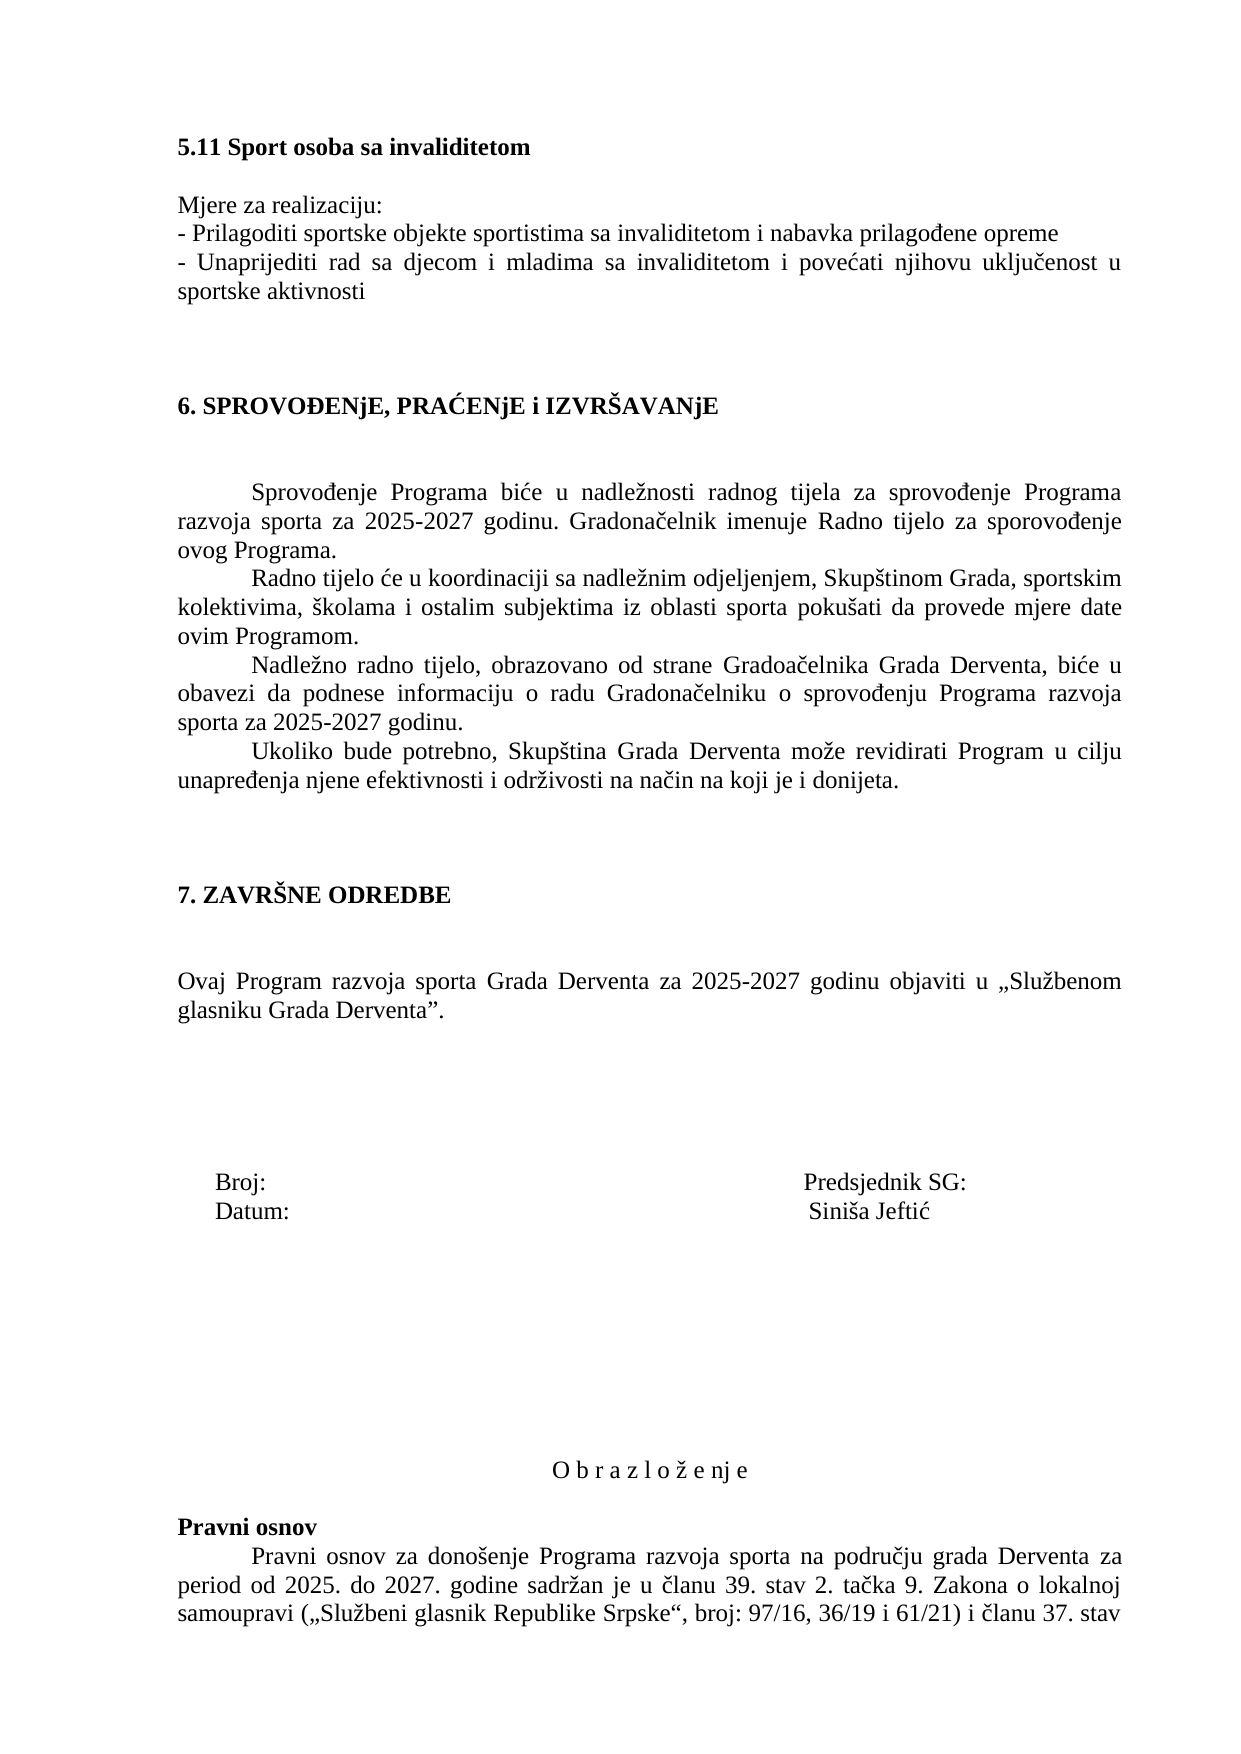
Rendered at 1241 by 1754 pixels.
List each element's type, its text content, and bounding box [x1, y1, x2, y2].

text Radno tijelo će u koordinaciji sa nadležnim odjeljenjem, Skupštinom Grada, sportskim kolektivima, školama i ostalim subjektima iz oblasti sporta pokušati da provede mjere date ovim Programom. [177, 563, 1122, 650]
text Ukoliko bude potrebno, Skupština Grada Derventa može revidirati Program u cilju unapređenja njene efektivnosti i održivosti na način na koji je i donijeta. [177, 736, 1122, 793]
text O b r a z l o ž e nj e [177, 1455, 1122, 1483]
text Sprovođenje Programa biće u nadležnosti radnog tijela za sprovođenje Programa razvoja sporta za 2025-2027 godinu. Gradonačelnik imenuje Radno tijelo za sporovođenje ovog Programa. [177, 477, 1122, 563]
text Mjere za realizaciju: [177, 190, 1122, 218]
text Broj: Predsjednik SG: [215, 1167, 1122, 1196]
text Nadležno radno tijelo, obrazovano od strane Gradoačelnika Grada Derventa, biće u obavezi da podnese informaciju o radu Gradonačelniku o sprovođenju Programa razvoja sporta za 2025-2027 godinu. [177, 650, 1122, 736]
text - Prilagoditi sportske objekte sportistima sa invaliditetom i nabavka prilagođene opreme [177, 218, 1122, 247]
text Ovaj Program razvoja sporta Grada Derventa za 2025-2027 godinu objaviti u „Službenom glasniku Grada Derventa”. [177, 966, 1122, 1023]
text 5.11 Sport osoba sa invaliditetom [177, 132, 1122, 161]
text 6. SPROVOĐENjE, PRAĆENjE i IZVRŠAVANjE [177, 391, 1122, 420]
text 7. ZAVRŠNE ODREDBE [177, 880, 1122, 908]
text - Unaprijediti rad sa djecom i mladima sa invaliditetom i povećati njihovu uključenost u sportske aktivnosti [177, 247, 1122, 305]
text Datum: Siniša Jeftić [215, 1196, 1122, 1225]
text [177, 1541, 1122, 1627]
text Pravni osnov [177, 1512, 1122, 1541]
